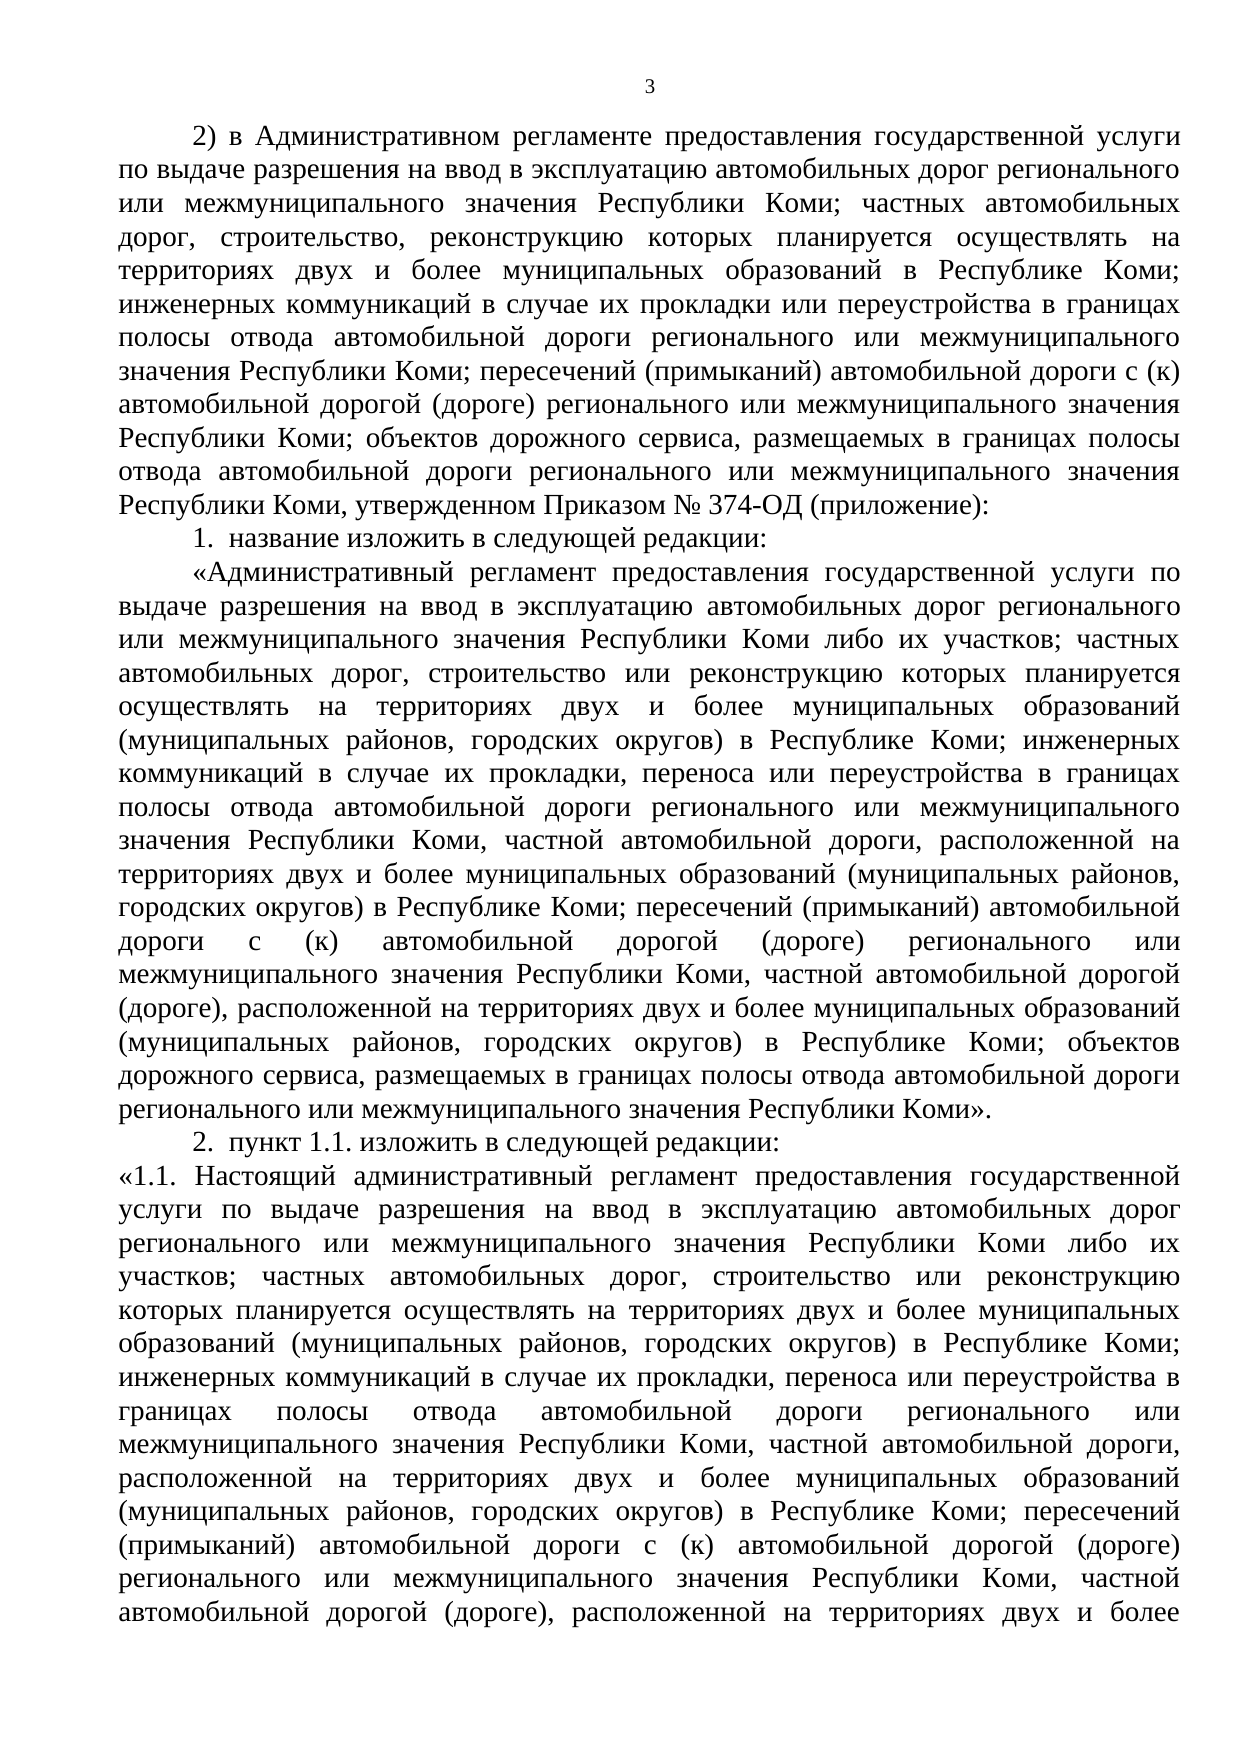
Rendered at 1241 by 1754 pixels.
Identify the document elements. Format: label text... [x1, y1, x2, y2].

text 2) в Административном регламенте предоставления государственной услуги по выдаче разрешения на ввод в эксплуатацию автомобильных дорог регионального или межмуниципального значения Республики Коми; частных автомобильных дорог, строительство, реконструкцию которых планируется осуществлять на территориях двух и более муниципальных образований в Республике Коми; инженерных коммуникаций в случае их прокладки или переустройства в границах полосы отвода автомобильной дороги регионального или межмуниципального значения Республики Коми; пересечений (примыканий) автомобильной дороги с (к) автомобильной дорогой (дороге) регионального или межмуниципального значения Республики Коми; объектов дорожного сервиса, размещаемых в границах полосы отвода автомобильной дороги регионального или межмуниципального значения Республики Коми, утвержденном Приказом № 374-ОД (приложение): [118, 118, 1181, 521]
text 2. пункт 1.1. изложить в следующей редакции: [118, 1124, 1181, 1158]
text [118, 1158, 1181, 1627]
text 1. название изложить в следующей редакции: [118, 521, 1181, 554]
text «Административный регламент предоставления государственной услуги по выдаче разрешения на ввод в эксплуатацию автомобильных дорог регионального или межмуниципального значения Республики Коми либо их участков; частных автомобильных дорог, строительство или реконструкцию которых планируется осуществлять на территориях двух и более муниципальных образований (муниципальных районов, городских округов) в Республике Коми; инженерных коммуникаций в случае их прокладки, переноса или переустройства в границах полосы отвода автомобильной дороги регионального или межмуниципального значения Республики Коми, частной автомобильной дороги, расположенной на территориях двух и более муниципальных образований (муниципальных районов, городских округов) в Республике Коми; пересечений (примыканий) автомобильной дороги с (к) автомобильной дорогой (дороге) регионального или межмуниципального значения Республики Коми, частной автомобильной дорогой (дороге), расположенной на территориях двух и более муниципальных образований (муниципальных районов, городских округов) в Республике Коми; объектов дорожного сервиса, размещаемых в границах полосы отвода автомобильной дороги регионального или межмуниципального значения Республики Коми». [118, 554, 1181, 1124]
